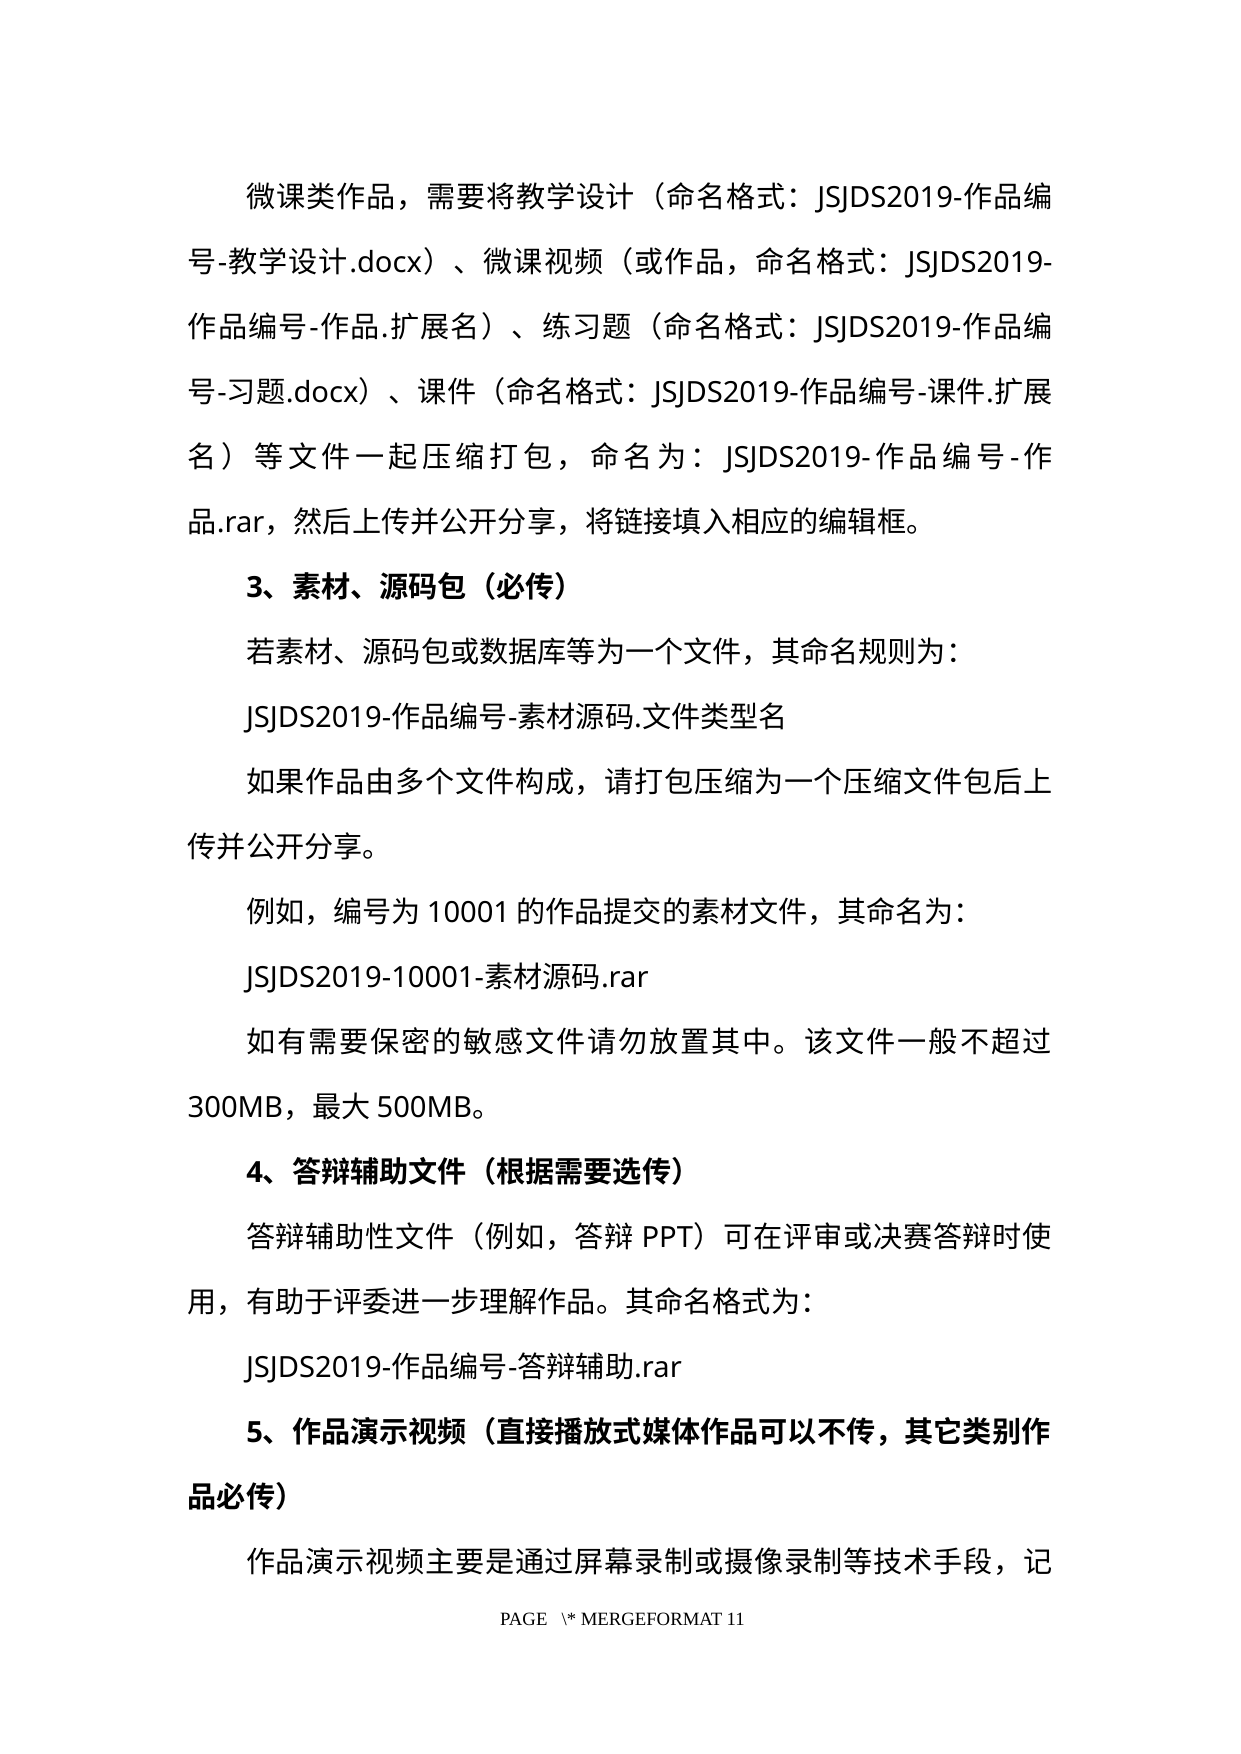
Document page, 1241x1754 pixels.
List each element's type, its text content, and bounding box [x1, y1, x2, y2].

text JSJDS2019-10001-素材源码.rar [187, 942, 1053, 1007]
text 3、素材、源码包（必传） [187, 552, 1053, 617]
text 如有需要保密的敏感文件请勿放置其中。该文件一般不超过300MB，最大500MB。 [187, 1007, 1053, 1137]
text 例如，编号为10001的作品提交的素材文件，其命名为： [187, 877, 1053, 942]
text 微课类作品，需要将教学设计（命名格式：JSJDS2019-作品编号-教学设计.docx）、微课视频（或作品，命名格式：JSJDS2019-作品编号-作品.扩展名）、练习题（命名格式：JSJDS2019-作品编号-习题.docx）、课件（命名格式：JSJDS2019-作品编号-课件.扩展名）等文件一起压缩打包，命名为：JSJDS2019-作品编号-作品.rar，然后上传并公开分享，将链接填入相应的编辑框。 [187, 162, 1053, 552]
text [187, 1527, 1053, 1592]
text 4、答辩辅助文件（根据需要选传） [187, 1137, 1053, 1202]
text 若素材、源码包或数据库等为一个文件，其命名规则为： [187, 617, 1053, 682]
text JSJDS2019-作品编号-素材源码.文件类型名 [187, 682, 1053, 747]
text 5、作品演示视频（直接播放式媒体作品可以不传，其它类别作品必传） [187, 1397, 1053, 1527]
text 答辩辅助性文件（例如，答辩PPT）可在评审或决赛答辩时使用，有助于评委进一步理解作品。其命名格式为： [187, 1202, 1053, 1332]
text 如果作品由多个文件构成，请打包压缩为一个压缩文件包后上传并公开分享。 [187, 747, 1053, 877]
text JSJDS2019-作品编号-答辩辅助.rar [187, 1332, 1053, 1397]
